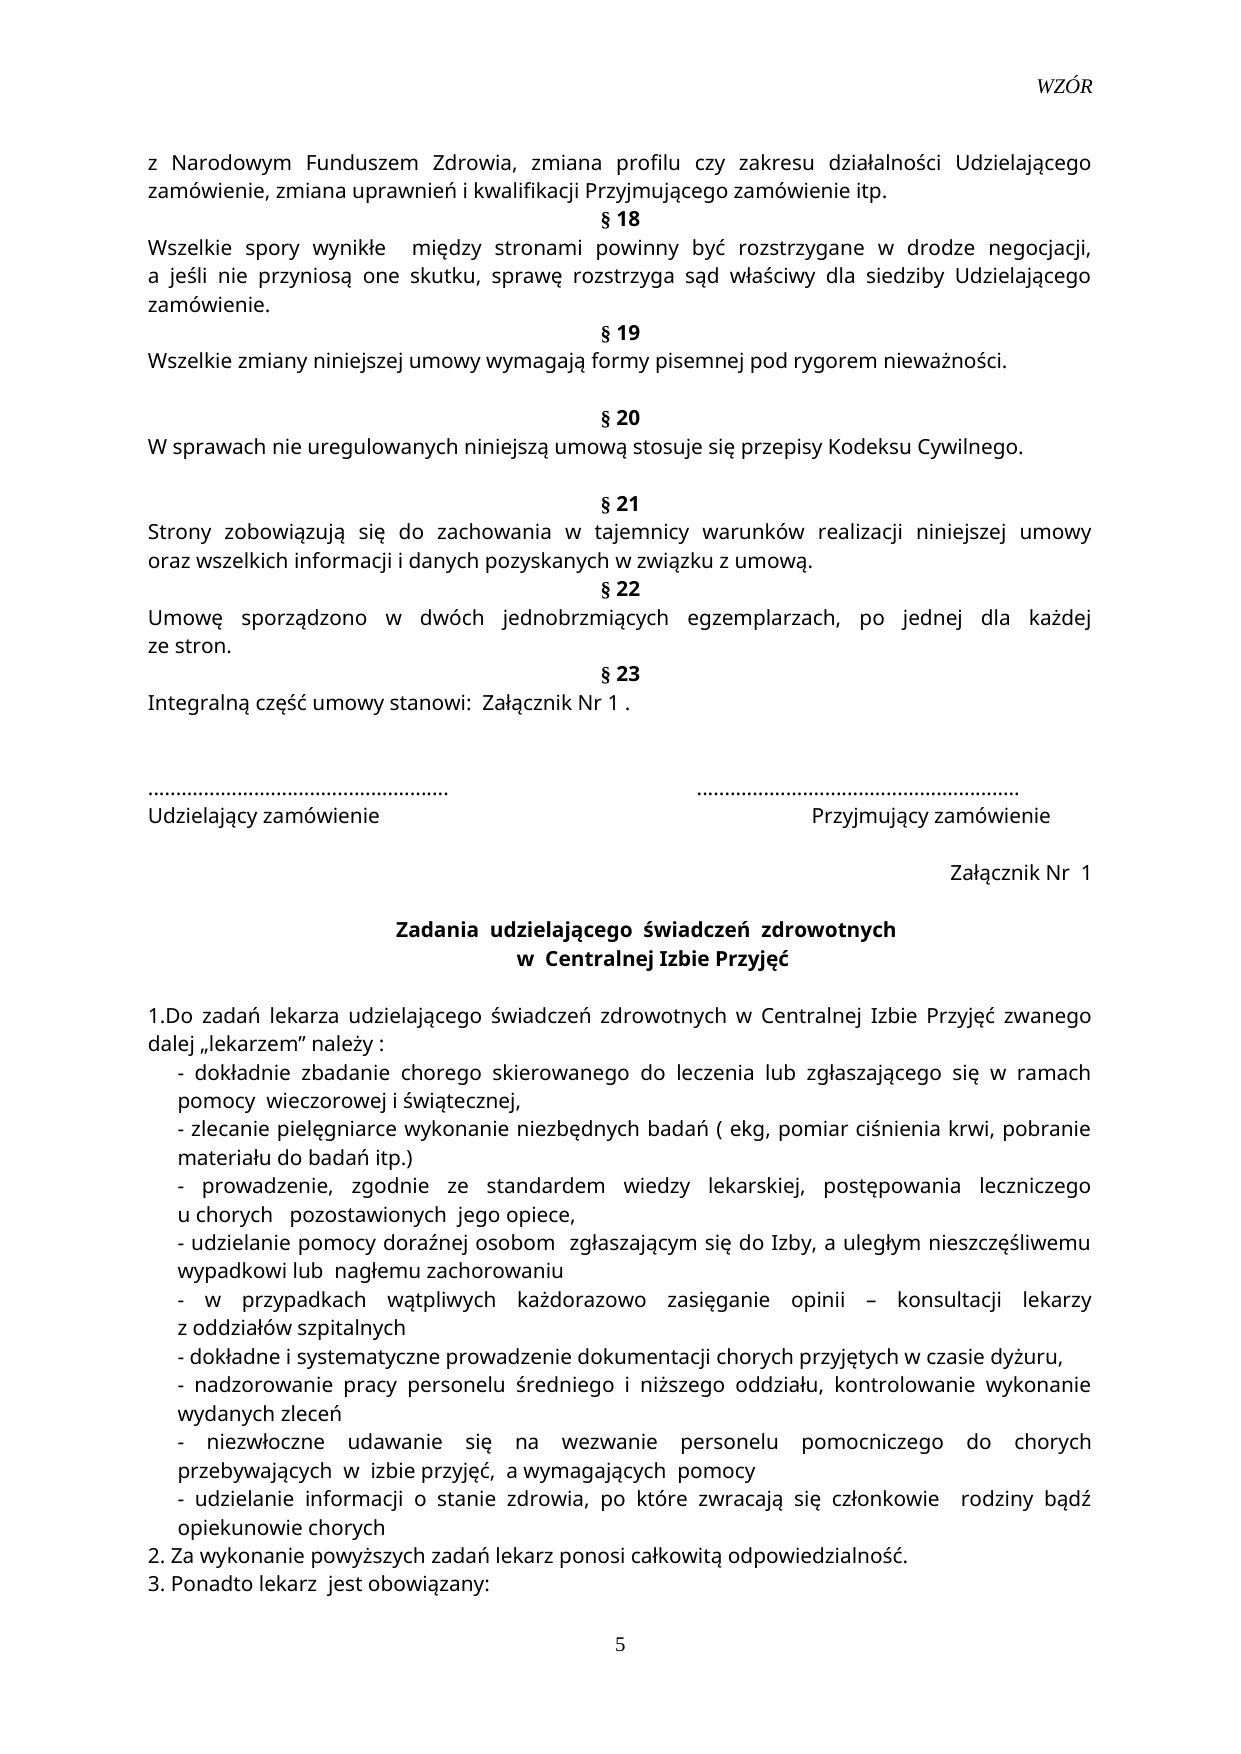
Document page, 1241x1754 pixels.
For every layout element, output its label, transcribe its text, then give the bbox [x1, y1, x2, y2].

text ...................................................... .......................................................... [148, 773, 1093, 802]
text 21 [148, 489, 1093, 517]
text - w przypadkach wątpliwych każdorazowo zasięganie opinii – konsultacji lekarzy z oddziałów szpitalnych [177, 1285, 1093, 1342]
text - nadzorowanie pracy personelu średniego i niższego oddziału, kontrolowanie wykonanie wydanych zleceń [177, 1370, 1093, 1427]
text - prowadzenie, zgodnie ze standardem wiedzy lekarskiej, postępowania leczniczego u chorych pozostawionych jego opiece, [177, 1171, 1093, 1228]
text - udzielanie pomocy doraźnej osobom zgłaszającym się do Izby, a uległym nieszczęśliwemu wypadkowi lub nagłemu zachorowaniu [177, 1228, 1093, 1285]
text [148, 148, 1093, 204]
text Integralną część umowy stanowi: Załącznik Nr 1 . [148, 688, 1093, 716]
text 18 [148, 204, 1093, 233]
text 23 [148, 659, 1093, 688]
text - zlecanie pielęgniarce wykonanie niezbędnych badań ( ekg, pomiar ciśnienia krwi, pobranie materiału do badań itp.) [177, 1114, 1093, 1171]
text - niezwłoczne udawanie się na wezwanie personelu pomocniczego do chorych przebywających w izbie przyjęć, a wymagających pomocy [177, 1427, 1093, 1484]
text 1.Do zadań lekarza udzielającego świadczeń zdrowotnych w Centralnej Izbie Przyjęć zwanego dalej „lekarzem” należy : [148, 1001, 1093, 1058]
text Wszelkie spory wynikłe między stronami powinny być rozstrzygane w drodze negocjacji, a jeśli nie przyniosą one skutku, sprawę rozstrzyga sąd właściwy dla siedziby Udzielającego zamówienie. [148, 233, 1093, 318]
text Zadania udzielającego świadczeń zdrowotnych [148, 915, 1093, 944]
text Wszelkie zmiany niniejszej umowy wymagają formy pisemnej pod rygorem nieważności. [148, 347, 1093, 375]
text 2. Za wykonanie powyższych zadań lekarz ponosi całkowitą odpowiedzialność. [148, 1541, 1093, 1569]
text Strony zobowiązują się do zachowania w tajemnicy warunków realizacji niniejszej umowy oraz wszelkich informacji i danych pozyskanych w związku z umową. [148, 517, 1093, 574]
text W sprawach nie uregulowanych niniejszą umową stosuje się przepisy Kodeksu Cywilnego. [148, 432, 1093, 460]
text 19 [148, 318, 1093, 347]
text - dokładnie zbadanie chorego skierowanego do leczenia lub zgłaszającego się w ramach pomocy wieczorowej i świątecznej, [177, 1058, 1093, 1114]
text - udzielanie informacji o stanie zdrowia, po które zwracają się członkowie rodziny bądź opiekunowie chorych [177, 1484, 1093, 1541]
text 22 [148, 574, 1093, 603]
text 3. Ponadto lekarz jest obowiązany: [148, 1569, 1093, 1598]
text Umowę sporządzono w dwóch jednobrzmiących egzemplarzach, po jednej dla każdej ze stron. [148, 603, 1093, 659]
text Załącznik Nr 1 [148, 858, 1093, 887]
text - dokładne i systematyczne prowadzenie dokumentacji chorych przyjętych w czasie dyżuru, [177, 1342, 1093, 1370]
text w Centralnej Izbie Przyjęć [148, 944, 1093, 972]
text 20 [148, 403, 1093, 432]
text Udzielający zamówienie Przyjmujący zamówienie [148, 802, 1093, 830]
